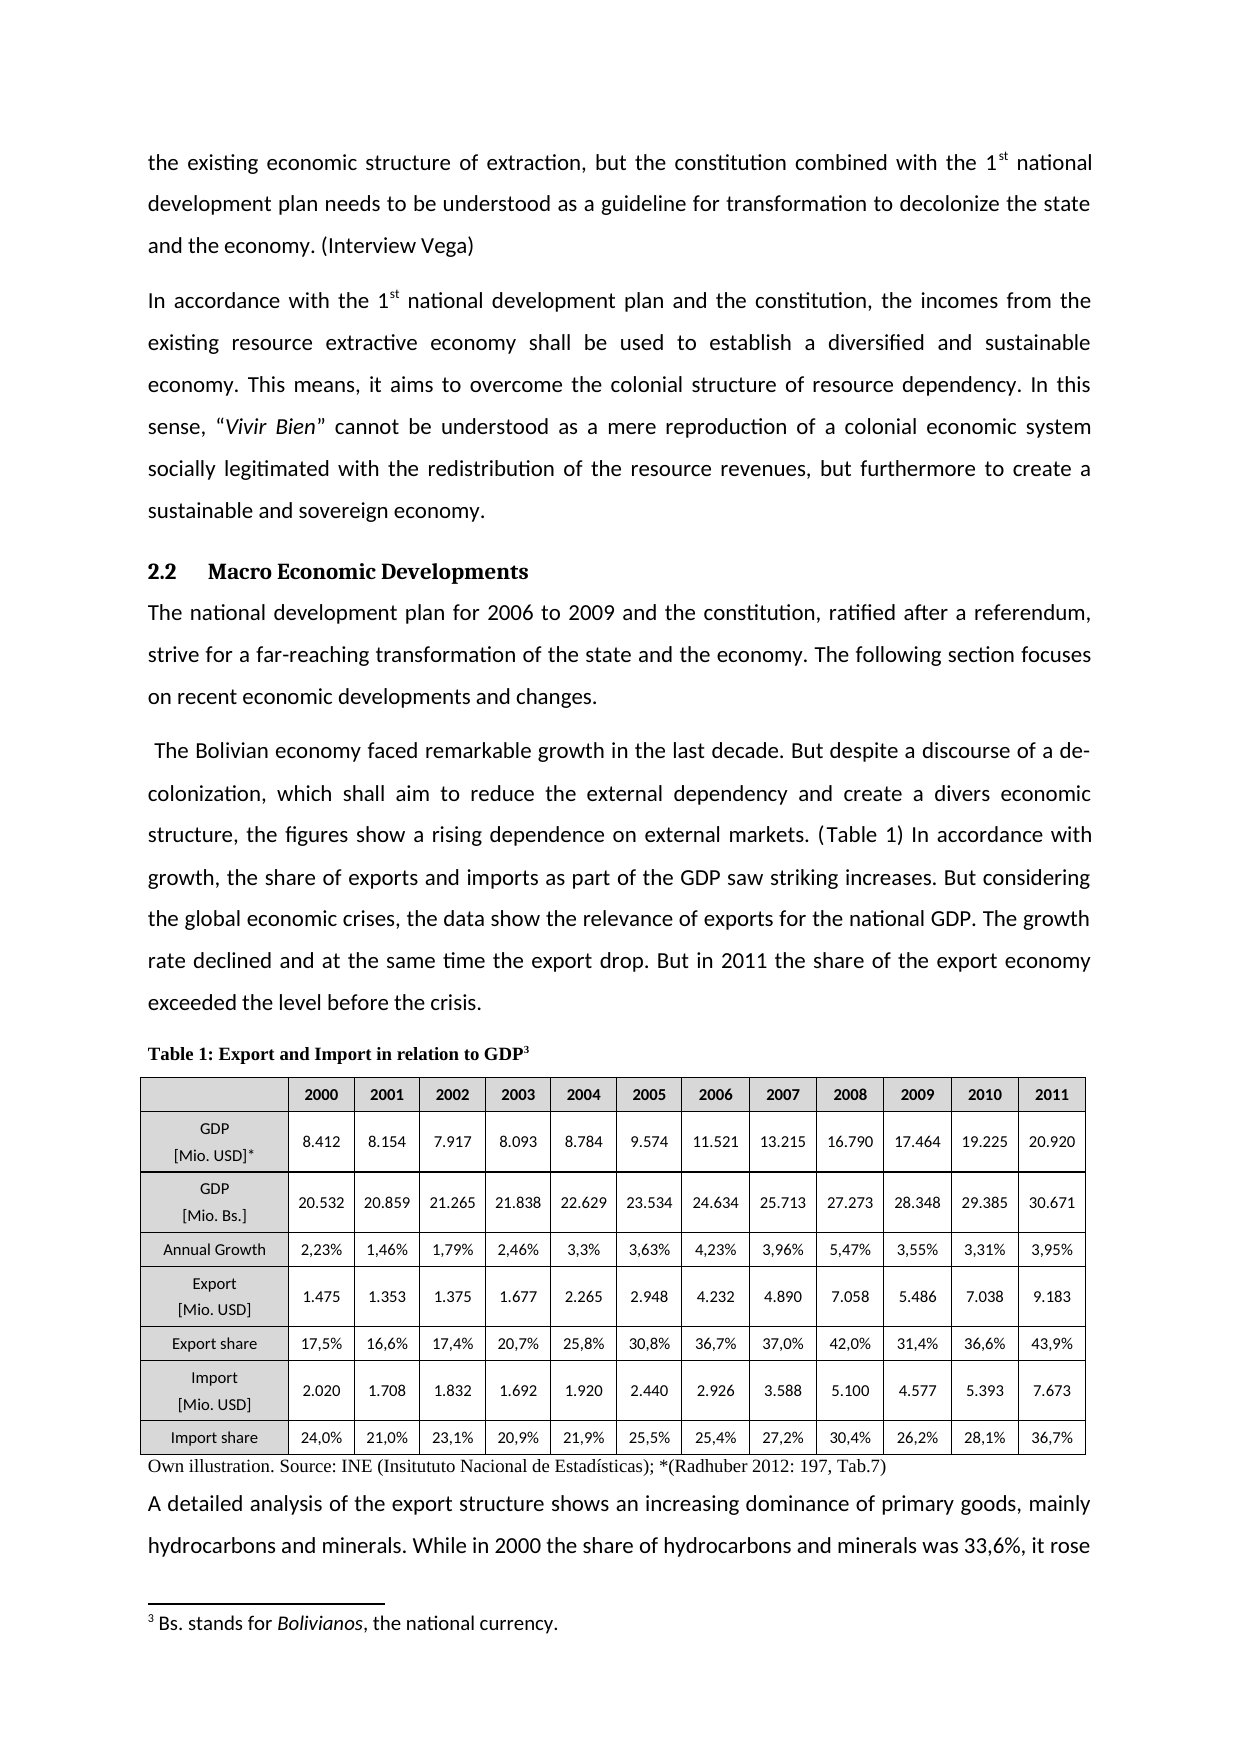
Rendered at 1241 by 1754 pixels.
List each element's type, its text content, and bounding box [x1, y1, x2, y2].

table_cell 9.183 [1019, 1267, 1085, 1326]
table_cell 19.225 [952, 1112, 1018, 1171]
table_cell 1.832 [420, 1361, 485, 1420]
table_cell 21,0% [355, 1421, 419, 1454]
table_cell 25,5% [617, 1421, 681, 1454]
table_cell 1.708 [355, 1361, 419, 1420]
table_cell 30,4% [817, 1421, 883, 1454]
table_cell 8.412 [289, 1112, 354, 1171]
table_cell 1.677 [486, 1267, 550, 1326]
table_cell 8.784 [551, 1112, 616, 1171]
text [148, 148, 1093, 259]
table_cell 25.713 [750, 1173, 816, 1232]
table_header 2006 [682, 1078, 749, 1111]
table_cell 5.393 [952, 1361, 1018, 1420]
table_cell 16,6% [355, 1327, 419, 1360]
table_cell 23.534 [617, 1173, 681, 1232]
table_cell 26,2% [884, 1421, 951, 1454]
table_cell Annual Growth [141, 1233, 288, 1266]
text The national development plan for 2006 to 2009 and the constitution, ratified after a referendum, strive for a far-reaching transformation of the state and the economy. The following section focuses on recent economic developments and changes. [148, 598, 1093, 710]
table_cell 1.920 [551, 1361, 616, 1420]
subtitle Macro Economic Developments [148, 559, 1093, 585]
table_cell 2,46% [486, 1233, 550, 1266]
table_cell 8.154 [355, 1112, 419, 1171]
table_cell 8.093 [486, 1112, 550, 1171]
table_cell 7.917 [420, 1112, 485, 1171]
table_header 2005 [617, 1078, 681, 1111]
table_cell 21.838 [486, 1173, 550, 1232]
table_cell 24,0% [289, 1421, 354, 1454]
table_header [141, 1078, 288, 1111]
table_cell 25,4% [682, 1421, 749, 1454]
table_cell 11.521 [682, 1112, 749, 1171]
table_header 2007 [750, 1078, 816, 1111]
table_cell 4.232 [682, 1267, 749, 1326]
table_header 2002 [420, 1078, 485, 1111]
table_cell 5.486 [884, 1267, 951, 1326]
table_cell Export share [141, 1327, 288, 1360]
table_cell 2.926 [682, 1361, 749, 1420]
table_cell 20.859 [355, 1173, 419, 1232]
table_header 2008 [817, 1078, 883, 1111]
table_cell 3,55% [884, 1233, 951, 1266]
table_cell 31,4% [884, 1327, 951, 1360]
table_cell 43,9% [1019, 1327, 1085, 1360]
table_cell Import [Mio. USD] [141, 1361, 288, 1420]
table_cell 1.353 [355, 1267, 419, 1326]
table_cell 16.790 [817, 1112, 883, 1171]
table_cell 27,2% [750, 1421, 816, 1454]
table_cell 20,7% [486, 1327, 550, 1360]
table_cell 20.920 [1019, 1112, 1085, 1171]
table_cell 5,47% [817, 1233, 883, 1266]
table_cell Import share [141, 1421, 288, 1454]
table_cell 42,0% [817, 1327, 883, 1360]
table_cell 5.100 [817, 1361, 883, 1420]
table_cell 2.265 [551, 1267, 616, 1326]
table_cell 13.215 [750, 1112, 816, 1171]
table_cell 3,31% [952, 1233, 1018, 1266]
table_cell 24.634 [682, 1173, 749, 1232]
table_cell Export [Mio. USD] [141, 1267, 288, 1326]
table_header 2011 [1019, 1078, 1085, 1111]
table_cell 30.671 [1019, 1173, 1085, 1232]
table_cell 1.475 [289, 1267, 354, 1326]
table_cell 7.673 [1019, 1361, 1085, 1420]
table_cell 36,7% [682, 1327, 749, 1360]
table_header 2004 [551, 1078, 616, 1111]
table_cell 4.890 [750, 1267, 816, 1326]
table_cell 1,79% [420, 1233, 485, 1266]
table_cell 25,8% [551, 1327, 616, 1360]
table_header 2010 [952, 1078, 1018, 1111]
table_cell 20,9% [486, 1421, 550, 1454]
table_cell 3,96% [750, 1233, 816, 1266]
table_cell 2.020 [289, 1361, 354, 1420]
table_cell 17.464 [884, 1112, 951, 1171]
table_cell 30,8% [617, 1327, 681, 1360]
table_cell 28,1% [952, 1421, 1018, 1454]
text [148, 1489, 1093, 1559]
text In accordance with the 1st national development plan and the constitution, the incomes from the existing resource extractive economy shall be used to establish a diversified and sustainable economy. This means, it aims to overcome the colonial structure of resource dependency. In this sense, “Vivir Bien” cannot be understood as a mere reproduction of a colonial economic system socially legitimated with the redistribution of the resource revenues, but furthermore to create a sustainable and sovereign economy. [148, 286, 1093, 524]
text The Bolivian economy faced remarkable growth in the last decade. But despite a discourse of a de-colonization, which shall aim to reduce the external dependency and create a divers economic structure, the figures show a rising dependence on external markets. (Table 1) In accordance with growth, the share of exports and imports as part of the GDP saw striking increases. But considering the global economic crises, the data show the relevance of exports for the national GDP. The growth rate declined and at the same time the export drop. But in 2011 the share of the export economy exceeded the level before the crisis. [148, 737, 1093, 1017]
table_cell 29.385 [952, 1173, 1018, 1232]
table_cell 7.038 [952, 1267, 1018, 1326]
table_cell 1.692 [486, 1361, 550, 1420]
table_header 2009 [884, 1078, 951, 1111]
table_cell 1,46% [355, 1233, 419, 1266]
table_header 2003 [486, 1078, 550, 1111]
table_cell 3.588 [750, 1361, 816, 1420]
table_cell 23,1% [420, 1421, 485, 1454]
table_cell 27.273 [817, 1173, 883, 1232]
table_cell 37,0% [750, 1327, 816, 1360]
table_cell 7.058 [817, 1267, 883, 1326]
table_cell 3,95% [1019, 1233, 1085, 1266]
table_cell 20.532 [289, 1173, 354, 1232]
table_cell 28.348 [884, 1173, 951, 1232]
text Own illustration. Source: INE (Insitututo Nacional de Estadísticas); *(Radhuber 2012: 197, Tab.7) [148, 1455, 1093, 1477]
table_cell 3,63% [617, 1233, 681, 1266]
table_cell 17,5% [289, 1327, 354, 1360]
table_cell 9.574 [617, 1112, 681, 1171]
table_cell 4.577 [884, 1361, 951, 1420]
table_cell 36,7% [1019, 1421, 1085, 1454]
table_cell 22.629 [551, 1173, 616, 1232]
table_cell GDP [Mio. Bs.] [141, 1173, 288, 1232]
table_header 2001 [355, 1078, 419, 1111]
table_cell 1.375 [420, 1267, 485, 1326]
table_cell 2,23% [289, 1233, 354, 1266]
table_cell 21.265 [420, 1173, 485, 1232]
table_cell GDP [Mio. USD]* [141, 1112, 288, 1171]
text Table 1: Export and Import in relation to GDP [148, 1043, 1093, 1064]
table_cell 17,4% [420, 1327, 485, 1360]
table_cell 4,23% [682, 1233, 749, 1266]
table_header 2000 [289, 1078, 354, 1111]
table_cell 36,6% [952, 1327, 1018, 1360]
table_cell 21,9% [551, 1421, 616, 1454]
table_cell 3,3% [551, 1233, 616, 1266]
table_cell 2.440 [617, 1361, 681, 1420]
table_cell 2.948 [617, 1267, 681, 1326]
